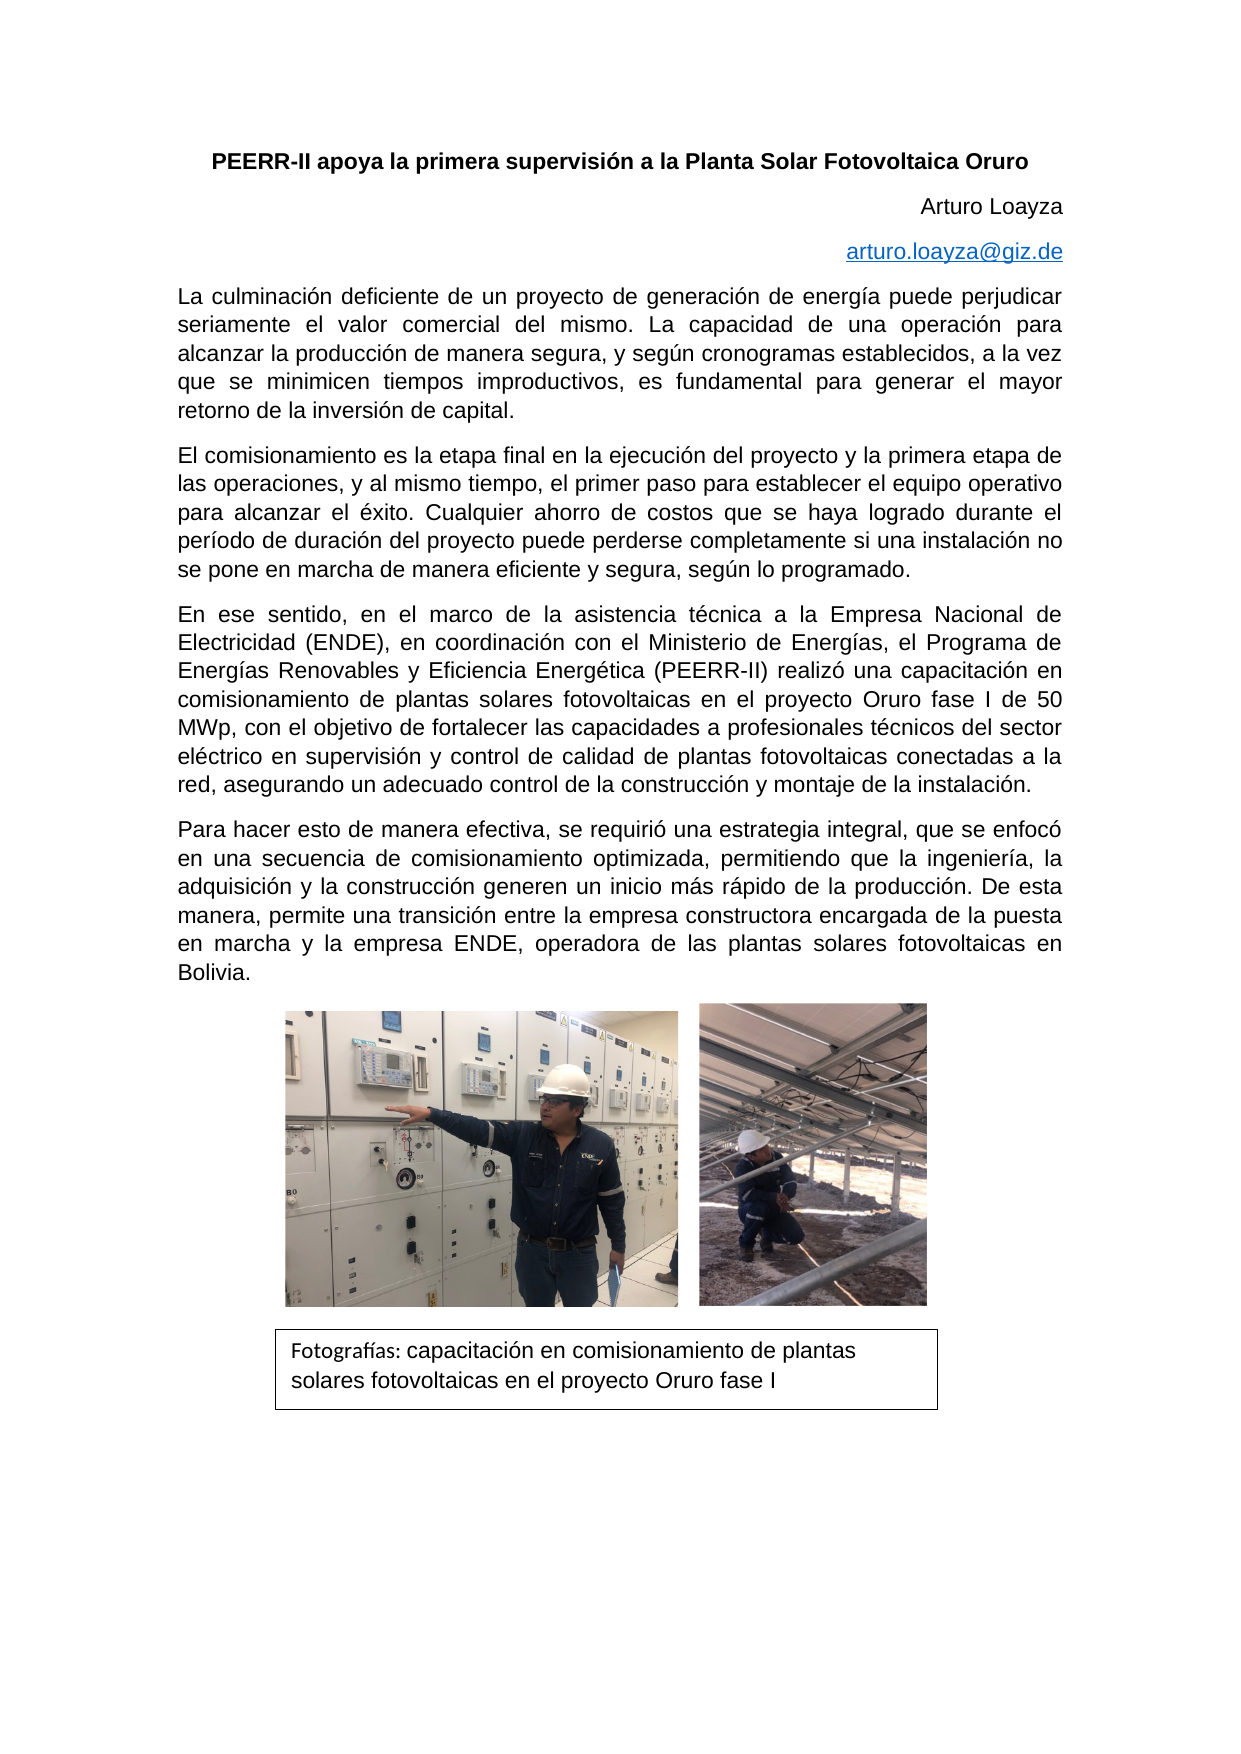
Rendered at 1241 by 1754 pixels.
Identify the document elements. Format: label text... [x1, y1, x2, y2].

text Para hacer esto de manera efectiva, se requirió una estrategia integral, que se enfocó en una secuencia de comisionamiento optimizada, permitiendo que la ingeniería, la adquisición y la construcción generen un inicio más rápido de la producción. De esta manera, permite una transición entre la empresa constructora encargada de la puesta en marcha y la empresa ENDE, operadora de las plantas solares fotovoltaicas en Bolivia. [177, 816, 1063, 985]
text PEERR-II apoya la primera supervisión a la Planta Solar Fotovoltaica Oruro [177, 148, 1063, 174]
picture [285, 1011, 679, 1307]
text Arturo Loayza [177, 193, 1063, 219]
picture [700, 1004, 927, 1305]
text El comisionamiento es la etapa final en la ejecución del proyecto y la primera etapa de las operaciones, y al mismo tiempo, el primer paso para establecer el equipo operativo para alcanzar el éxito. Cualquier ahorro de costos que se haya logrado durante el período de duración del proyecto puede perderse completamente si una instalación no se pone en marcha de manera eficiente y segura, según lo programado. [177, 442, 1063, 582]
text arturo.loayza@giz.de [177, 238, 1063, 264]
text La culminación deficiente de un proyecto de generación de energía puede perjudicar seriamente el valor comercial del mismo. La capacidad de una operación para alcanzar la producción de manera segura, y según cronogramas establecidos, a la vez que se minimicen tiempos improductivos, es fundamental para generar el mayor retorno de la inversión de capital. [177, 283, 1063, 423]
text En ese sentido, en el marco de la asistencia técnica a la Empresa Nacional de Electricidad (ENDE), en coordinación con el Ministerio de Energías, el Programa de Energías Renovables y Eficiencia Energética (PEERR-II) realizó una capacitación en comisionamiento de plantas solares fotovoltaicas en el proyecto Oruro fase I de 50 MWp, con el objetivo de fortalecer las capacidades a profesionales técnicos del sector eléctrico en supervisión y control de calidad de plantas fotovoltaicas conectadas a la red, asegurando un adecuado control de la construcción y montaje de la instalación. [177, 601, 1063, 798]
